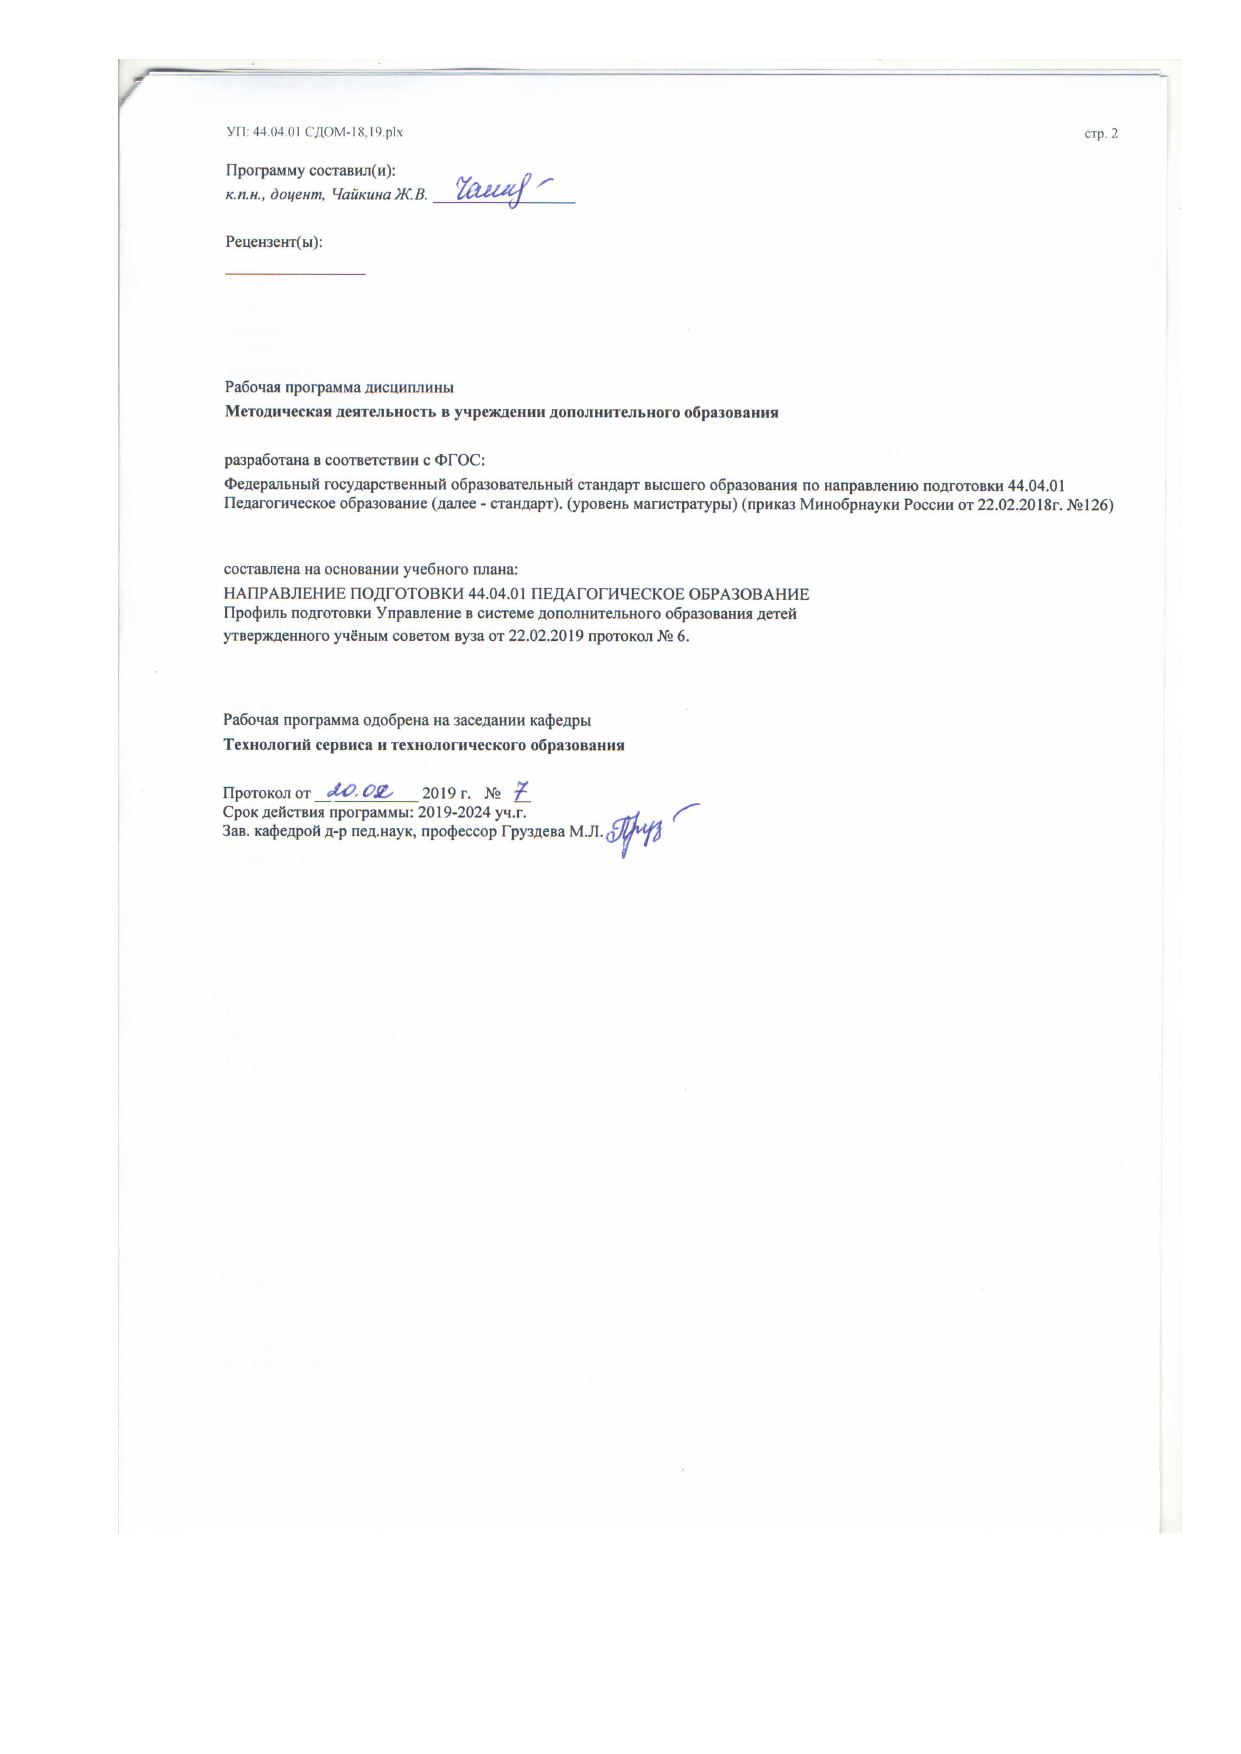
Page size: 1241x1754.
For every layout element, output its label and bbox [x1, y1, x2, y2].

picture [118, 59, 1182, 1534]
